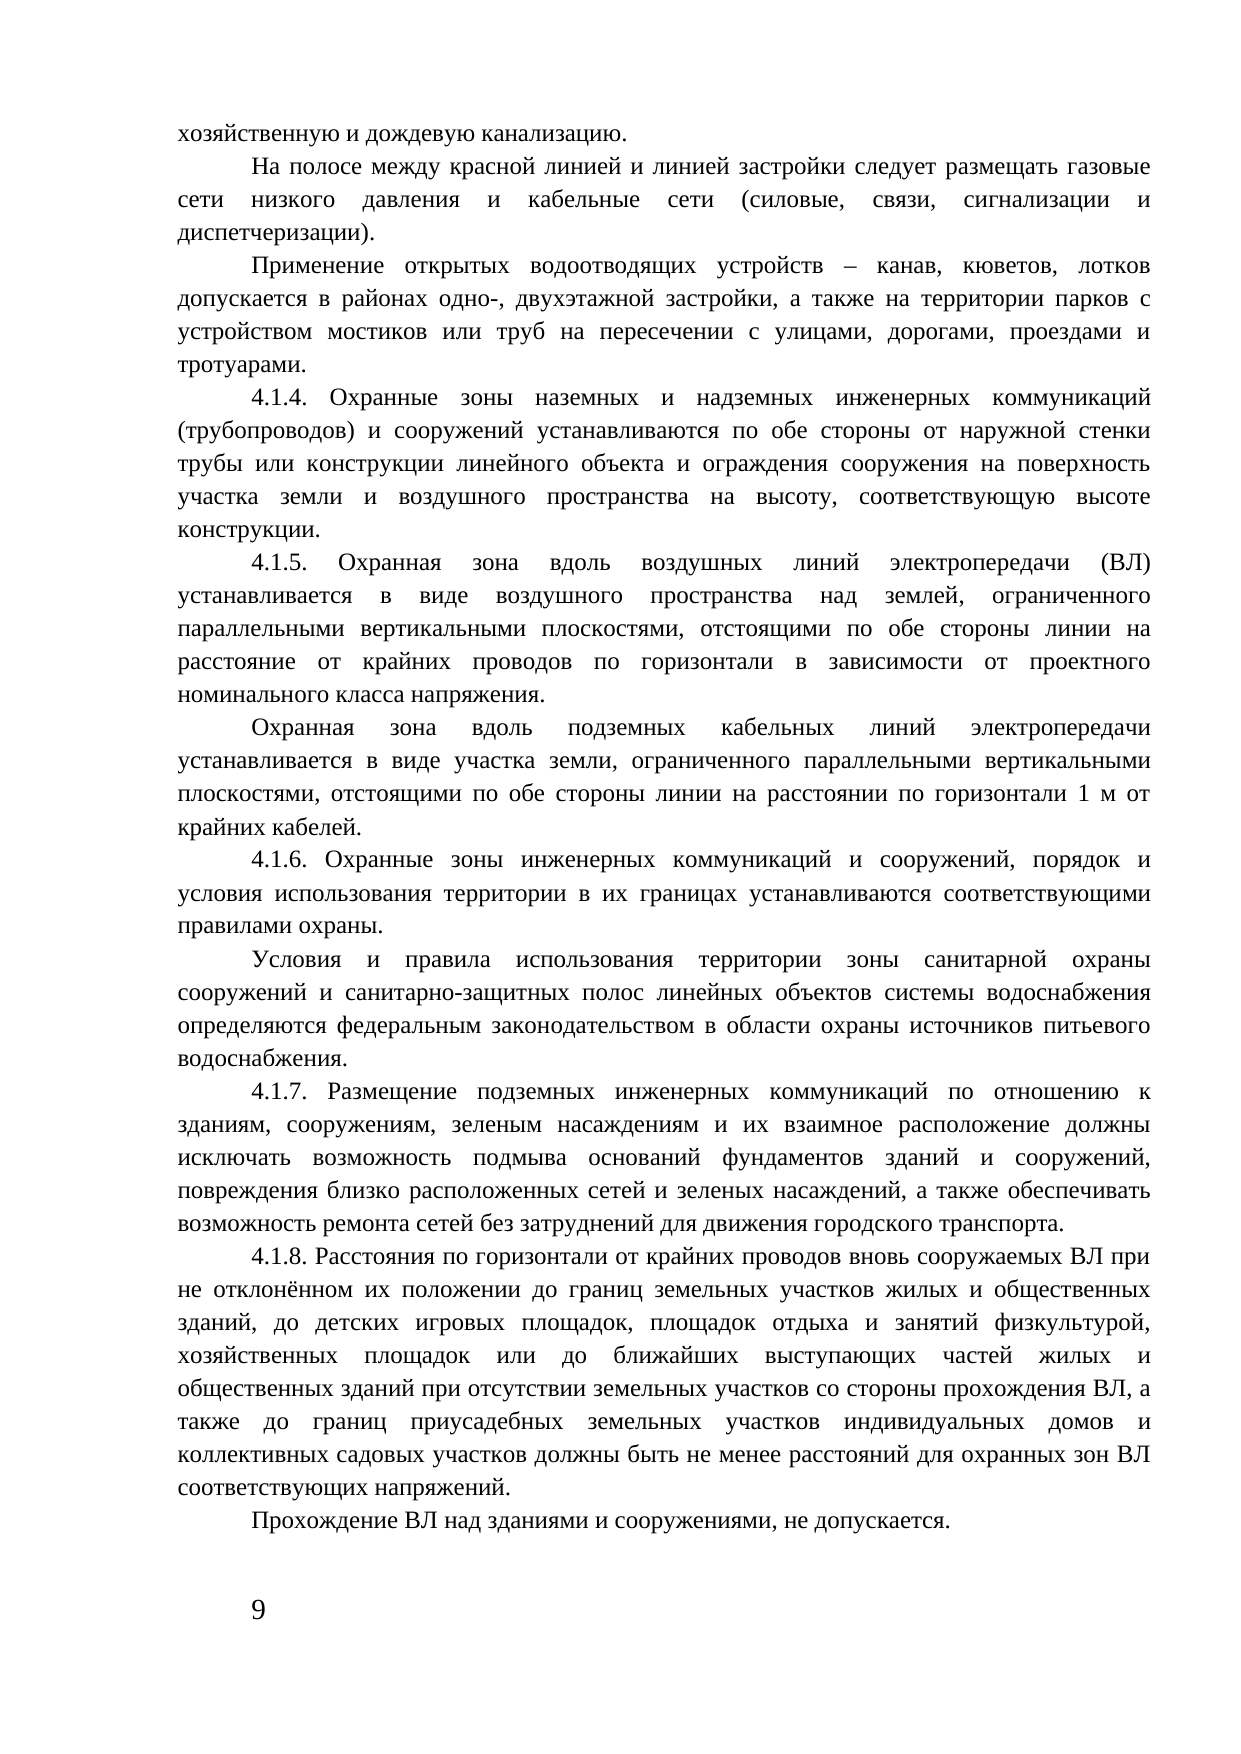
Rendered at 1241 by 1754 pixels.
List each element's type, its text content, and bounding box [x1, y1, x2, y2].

text 4.1.8. Расстояния по горизонтали от крайних проводов вновь сооружаемых ВЛ при не отклонённом их положении до границ земельных участков жилых и общественных зданий, до детских игровых площадок, площадок отдыха и занятий физкультурой, хозяйственных площадок или до ближайших выступающих частей жилых и общественных зданий при отсутствии земельных участков со стороны прохождения ВЛ, а также до границ приусадебных земельных участков индивидуальных домов и коллективных садовых участков должны быть не менее расстояний для охранных зон ВЛ соответствующих напряжений. [177, 1241, 1152, 1501]
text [177, 118, 1152, 147]
text 4.1.5. Охранная зона вдоль воздушных линий электропередачи (ВЛ) устанавливается в виде воздушного пространства над землей, ограниченного параллельными вертикальными плоскостями, отстоящими по обе стороны линии на расстояние от крайних проводов по горизонтали в зависимости от проектного номинального класса напряжения. [177, 547, 1152, 708]
text 4.1.7. Размещение подземных инженерных коммуникаций по отношению к зданиям, сооружениям, зеленым насаждениям и их взаимное расположение должны исключать возможность подмыва оснований фундаментов зданий и сооружений, повреждения близко расположенных сетей и зеленых насаждений, а также обеспечивать возможность ремонта сетей без затруднений для движения городского транспорта. [177, 1076, 1152, 1237]
text Условия и правила использования территории зоны санитарной охраны сооружений и санитарно-защитных полос линейных объектов системы водоснабжения определяются федеральным законодательством в области охраны источников питьевого водоснабжения. [177, 944, 1152, 1071]
text 4.1.6. Охранные зоны инженерных коммуникаций и сооружений, порядок и условия использования территории в их границах устанавливаются соответствующими правилами охраны. [177, 844, 1152, 939]
text Применение открытых водоотводящих устройств – канав, кюветов, лотков допускается в районах одно-, двухэтажной застройки, а также на территории парков с устройством мостиков или труб на пересечении с улицами, дорогами, проездами и тротуарами. [177, 250, 1152, 378]
text Охранная зона вдоль подземных кабельных линий электропередачи устанавливается в виде участка земли, ограниченного параллельными вертикальными плоскостями, отстоящими по обе стороны линии на расстоянии по горизонтали 1 м от крайних кабелей. [177, 712, 1152, 840]
text Прохождение ВЛ над зданиями и сооружениями, не допускается. [177, 1505, 1152, 1534]
text 4.1.4. Охранные зоны наземных и надземных инженерных коммуникаций (трубопроводов) и сооружений устанавливаются по обе стороны от наружной стенки трубы или конструкции линейного объекта и ограждения сооружения на поверхность участка земли и воздушного пространства на высоту, соответствующую высоте конструкции. [177, 382, 1152, 543]
text На полосе между красной линией и линией застройки следует размещать газовые сети низкого давления и кабельные сети (силовые, связи, сигнализации и диспетчеризации). [177, 151, 1152, 246]
